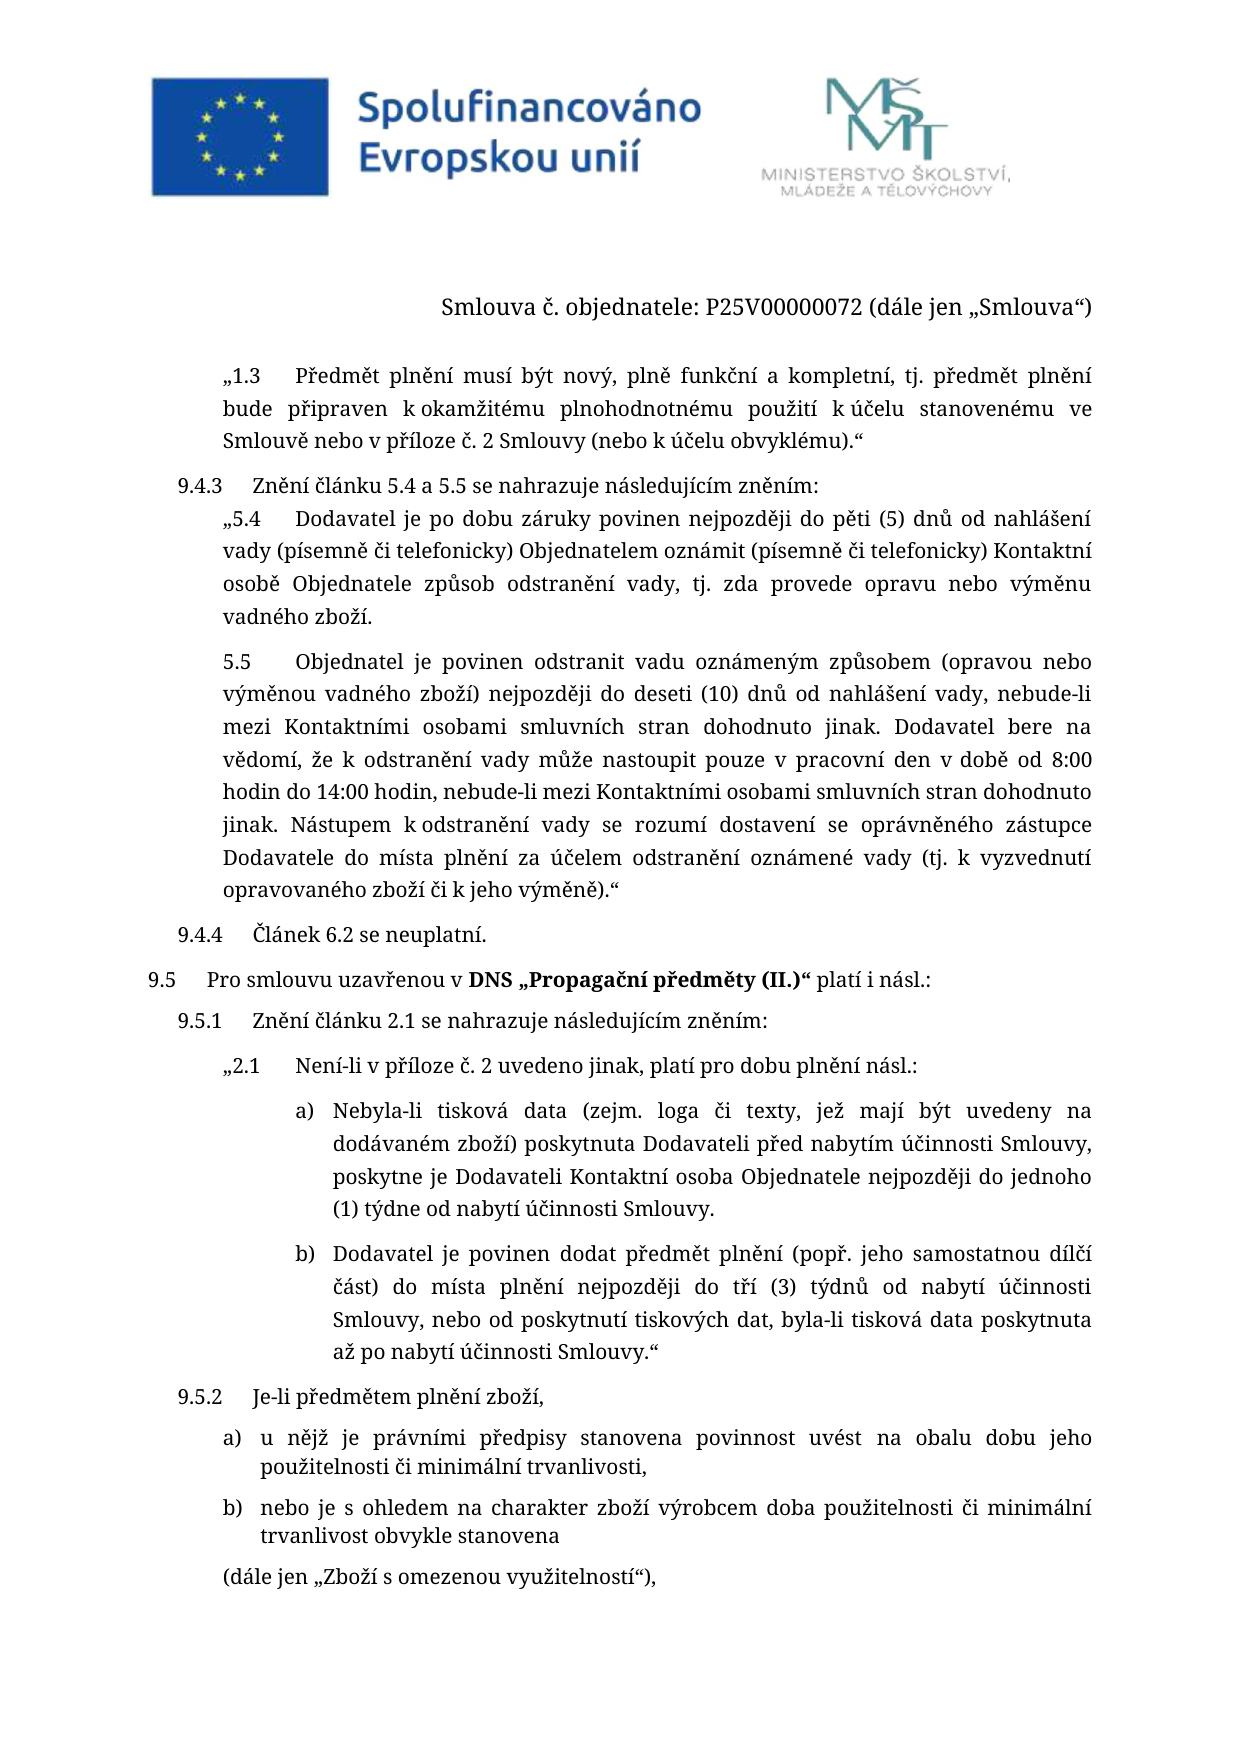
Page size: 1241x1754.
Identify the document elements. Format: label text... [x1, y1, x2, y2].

text (dále jen „Zboží s omezenou využitelností“), [223, 1562, 1093, 1591]
list Znění článku 2.1 se nahrazuje následujícím zněním: [177, 1006, 1093, 1035]
list Znění článku 5.4 a 5.5 se nahrazuje následujícím zněním: [177, 471, 1093, 500]
list Dodavatel je povinen dodat předmět plnění (popř. jeho samostatnou dílčí část) do místa plnění nejpozději do tří (3) týdnů od nabytí účinnosti Smlouvy, nebo od poskytnutí tiskových dat, byla-li tisková data poskytnuta až po nabytí účinnosti Smlouvy.“ [295, 1239, 1093, 1366]
picture [147, 73, 1012, 202]
list Nebyla-li tisková data (zejm. loga či texty, jež mají být uvedeny na dodávaném zboží) poskytnuta Dodavateli před nabytím účinnosti Smlouvy, poskytne je Dodavateli Kontaktní osoba Objednatele nejpozději do jednoho (1) týdne od nabytí účinnosti Smlouvy. [295, 1097, 1093, 1223]
list nebo je s ohledem na charakter zboží výrobcem doba použitelnosti či minimální trvanlivost obvykle stanovena [223, 1493, 1093, 1549]
list 5.5 Objednatel je povinen odstranit vadu oznámeným způsobem (opravou nebo výměnou vadného zboží) nejpozději do deseti (10) dnů od nahlášení vady, nebude-li mezi Kontaktními osobami smluvních stran dohodnuto jinak. Dodavatel bere na vědomí, že k odstranění vady může nastoupit pouze v pracovní den v době od 8:00 hodin do 14:00 hodin, nebude-li mezi Kontaktními osobami smluvních stran dohodnuto jinak. Nástupem k odstranění vady se rozumí dostavení se oprávněného zástupce Dodavatele do místa plnění za účelem odstranění oznámené vady (tj. k vyzvednutí opravovaného zboží či k jeho výměně).“ [223, 647, 1093, 904]
list u nějž je právními předpisy stanovena povinnost uvést na obalu dobu jeho použitelnosti či minimální trvanlivosti, [223, 1423, 1093, 1480]
list „2.1 Není-li v příloze č. 2 uvedeno jinak, platí pro dobu plnění násl.: [223, 1051, 1093, 1080]
list „5.4 Dodavatel je po dobu záruky povinen nejpozději do pěti (5) dnů od nahlášení vady (písemně či telefonicky) Objednatelem oznámit (písemně či telefonicky) Kontaktní osobě Objednatele způsob odstranění vady, tj. zda provede opravu nebo výměnu vadného zboží. [223, 504, 1093, 630]
list Pro smlouvu uzavřenou v DNS „Propagační předměty (II.)“ platí i násl.: [148, 965, 1093, 994]
list „1.3 Předmět plnění musí být nový, plně funkční a kompletní, tj. předmět plnění bude připraven k okamžitému plnohodnotnému použití k účelu stanovenému ve Smlouvě nebo v příloze č. 2 Smlouvy (nebo k účelu obvyklému).“ [223, 361, 1093, 455]
list Je-li předmětem plnění zboží, [177, 1382, 1093, 1411]
list Článek 6.2 se neuplatní. [177, 920, 1093, 949]
